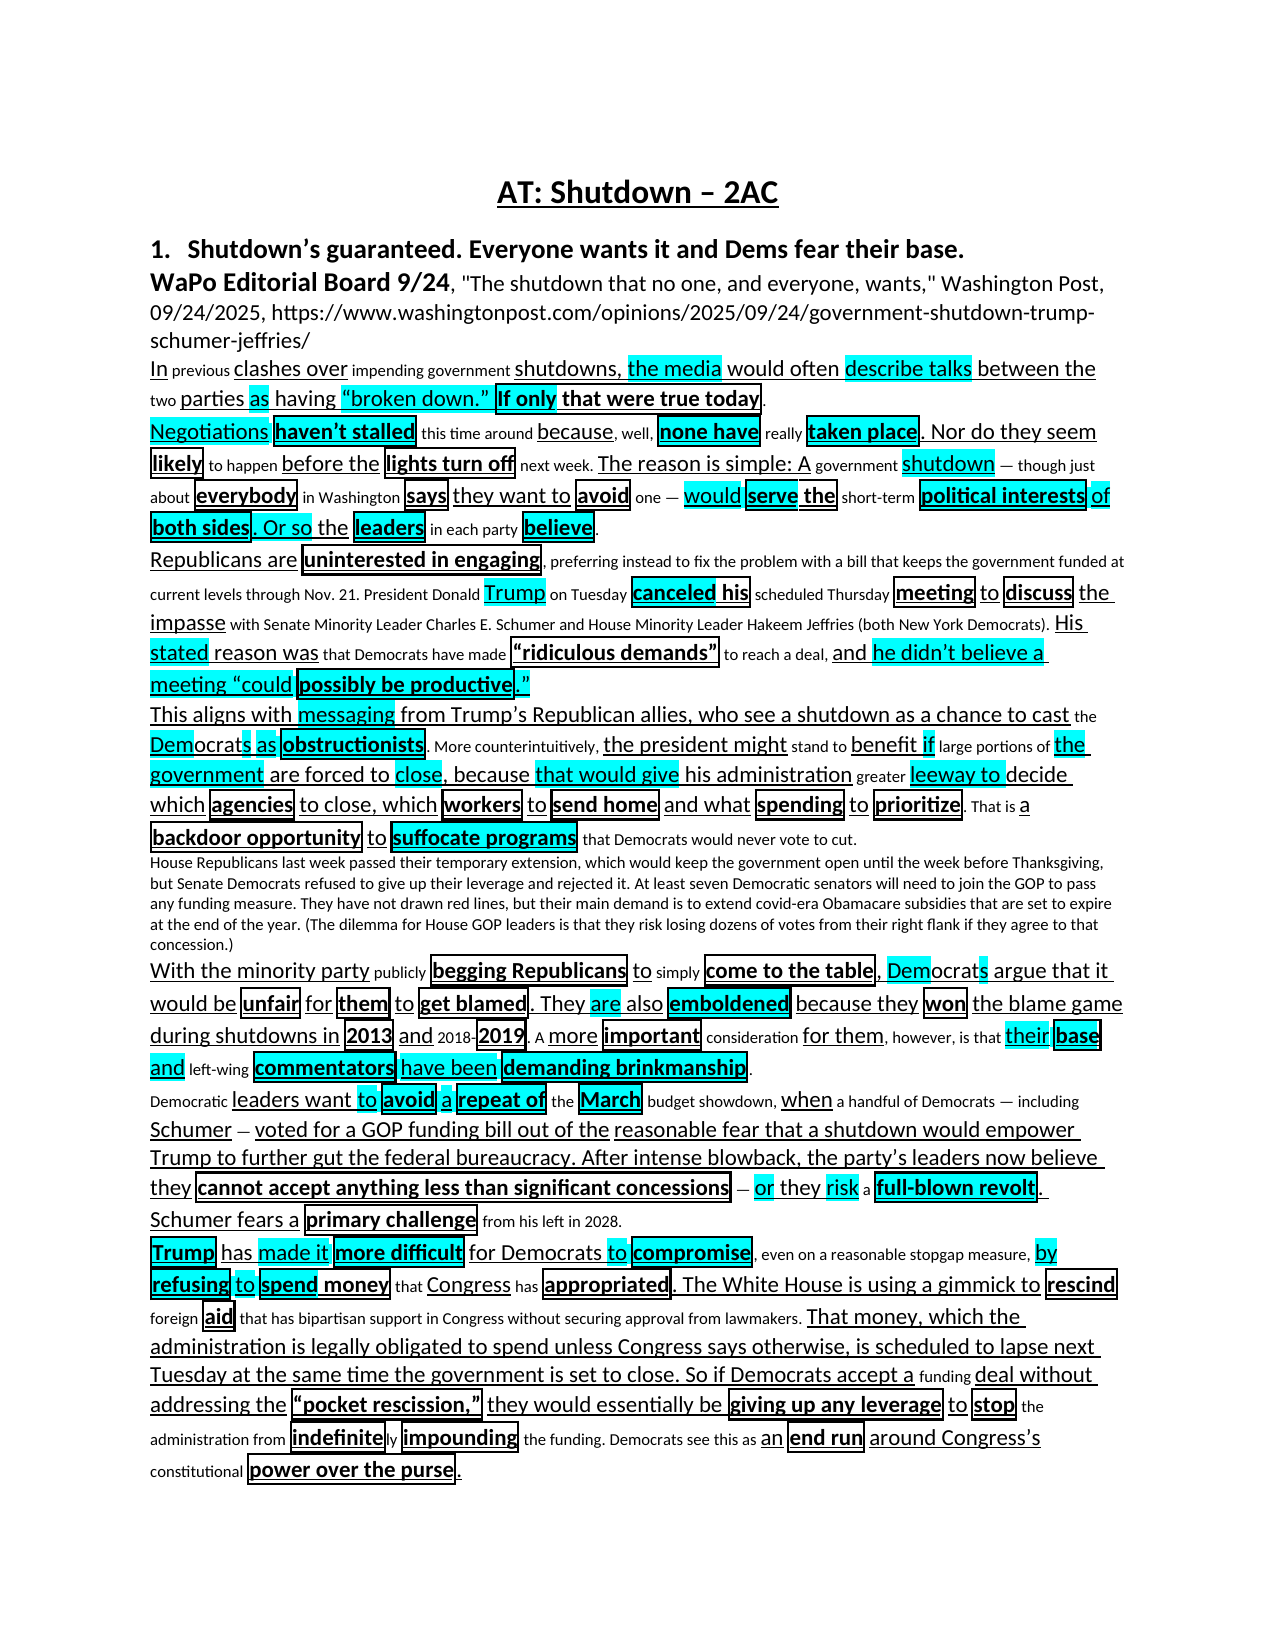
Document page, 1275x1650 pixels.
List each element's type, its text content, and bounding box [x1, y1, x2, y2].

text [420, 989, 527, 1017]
text Republicans are uninterested in engaging, preferring instead to fix the problem with a bill that keeps the government funded at current levels through Nov. 21. President Donald Trump on Tuesday canceled his scheduled Thursday meeting to discuss the impasse with Senate Minority Leader Charles E. Schumer and House Minority Leader Hakeem Jeffries (both New York Democrats). His stated reason was that Democrats have made “ridiculous demands” to reach a deal, and he didn’t believe a meeting “could possibly be productive.” [150, 543, 1125, 700]
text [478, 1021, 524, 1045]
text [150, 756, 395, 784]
text With the minority party publicly begging Republicans to simply come to the table, Democrats argue that it would be unfair for them to get blamed. They are also emboldened because they won the blame game during shutdowns in 2013 and 2018-2019. A more important consideration for them, however, is that their base and left-wing commentators have been demanding brinkmanship. [702, 954, 1125, 1083]
text With the minority party publicly begging Republicans to simply come to the table, Democrats argue that it would be unfair for them to get blamed. They are also emboldened because they won the blame game during shutdowns in 2013 and 2018-2019. A more important consideration for them, however, is that their base and left-wing commentators have been demanding brinkmanship. [150, 954, 501, 1083]
text Negotiations haven’t stalled this time around because, well, none have really taken place. Nor do they seem likely to happen before the lights turn off next week. The reason is simple: A government shutdown — though just about everybody in Washington says they want to avoid one — would serve the short-term political interests of both sides. Or so the leaders in each party believe. [417, 415, 1125, 543]
text Democratic leaders want to avoid a repeat of the March budget showdown, when a handful of Democrats — including Schumer — voted for a GOP funding bill out of the reasonable fear that a shutdown would empower Trump to further gut the federal bureaucracy. After intense blowback, the party’s leaders now believe they cannot accept anything less than significant concessions — or they risk a full-blown revolt. Schumer fears a primary challenge from his left in 2028. [150, 1083, 1125, 1236]
text Negotiations haven’t stalled this time around because, well, none have really taken place. Nor do they seem likely to happen before the lights turn off next week. The reason is simple: A government shutdown — though just about everybody in Washington says they want to avoid one — would serve the short-term political interests of both sides. Or so the leaders in each party believe. [150, 415, 404, 543]
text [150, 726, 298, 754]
text This aligns with messaging from Trump’s Republican allies, who see a shutdown as a chance to cast the Democrats as obstructionists. More counterintuitively, the president might stand to benefit if large portions of the government are forced to close, because that would give his administration greater leeway to decide which agencies to close, which workers to send home and what spending to prioritize. That is a backdoor opportunity to suffocate programs that Democrats would never vote to cut. [395, 700, 1125, 853]
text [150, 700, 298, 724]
text WaPo Editorial Board 9/24, "The shutdown that no one, and everyone, wants," Washington Post, 09/24/2025, https://www.washingtonpost.com/opinions/2025/09/24/government-shutdown-trump-schumer-jeffries/ [150, 265, 1125, 354]
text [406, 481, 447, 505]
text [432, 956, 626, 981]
text In previous clashes over impending government shutdowns, the media would often describe talks between the two parties as having “broken down.” If only that were true today. [150, 354, 1125, 415]
subtitle AT: Shutdown – 2AC [150, 171, 1125, 212]
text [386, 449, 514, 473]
text House Republicans last week passed their temporary extension, which would keep the government open until the week before Thanksgiving, but Senate Democrats refused to give up their leverage and rejected it. At least seven Democratic senators will need to join the GOP to pass any funding measure. They have not drawn red lines, but their main demand is to extend covid-era Obamacare subsidies that are set to expire at the end of the year. (The dilemma for House GOP leaders is that they risk losing dozens of votes from their right flank if they agree to that concession.) [150, 853, 1125, 954]
text This aligns with messaging from Trump’s Republican allies, who see a shutdown as a chance to cast the Democrats as obstructionists. More counterintuitively, the president might stand to benefit if large portions of the government are forced to close, because that would give his administration greater leeway to decide which agencies to close, which workers to send home and what spending to prioritize. That is a backdoor opportunity to suffocate programs that Democrats would never vote to cut. [150, 786, 659, 853]
subtitle Shutdown’s guaranteed. Everyone wants it and Dems fear their base. [150, 232, 1125, 265]
text Trump has made it more difficult for Democrats to compromise, even on a reasonable stopgap measure, by refusing to spend money that Congress has appropriated. The White House is using a gimmick to rescind foreign aid that has bipartisan support in Congress without securing approval from lawmakers. That money, which the administration is legally obligated to spend unless Congress says otherwise, is scheduled to lapse next Tuesday at the same time the government is set to close. So if Democrats accept a funding deal without addressing the “pocket rescission,” they would essentially be giving up any leverage to stop the administration from indefinitely impounding the funding. Democrats see this as an end run around Congress’s constitutional power over the purse. [150, 1236, 1125, 1485]
